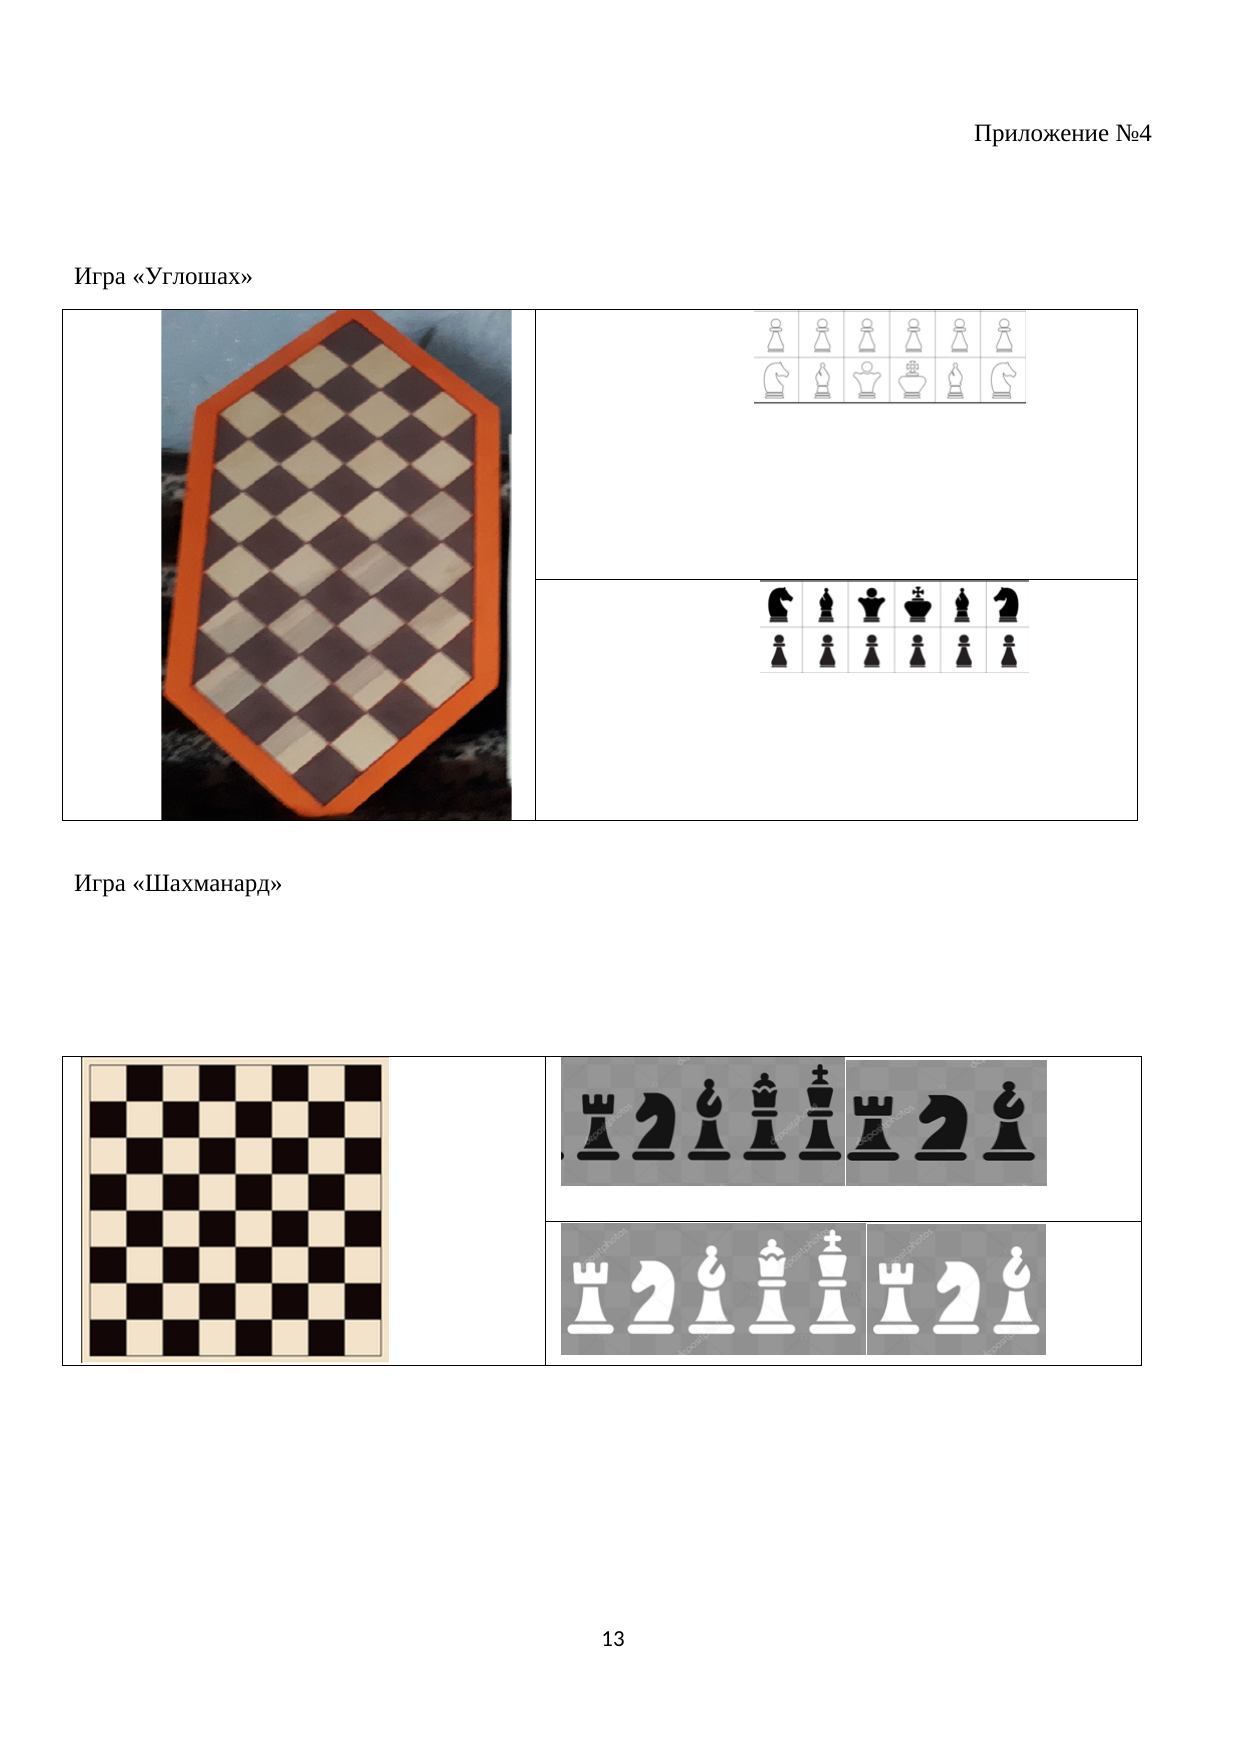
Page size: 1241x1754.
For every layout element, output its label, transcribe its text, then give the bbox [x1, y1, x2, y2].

picture [753, 310, 1027, 406]
picture [80, 1057, 390, 1364]
picture [560, 1057, 1048, 1187]
picture [161, 310, 512, 820]
table_header [63, 1057, 545, 1365]
table_cell [546, 1222, 1141, 1365]
picture [759, 579, 1030, 674]
text Игра «Углошах» [74, 261, 1152, 290]
table_header [512, 310, 535, 820]
table_header [536, 310, 1137, 579]
text Игра «Шахманард» [74, 868, 1152, 896]
table_cell [536, 580, 1137, 820]
table_header [546, 1057, 1141, 1221]
table_header [63, 310, 161, 820]
picture [560, 1222, 1047, 1356]
text Приложение №4 [74, 118, 1152, 147]
